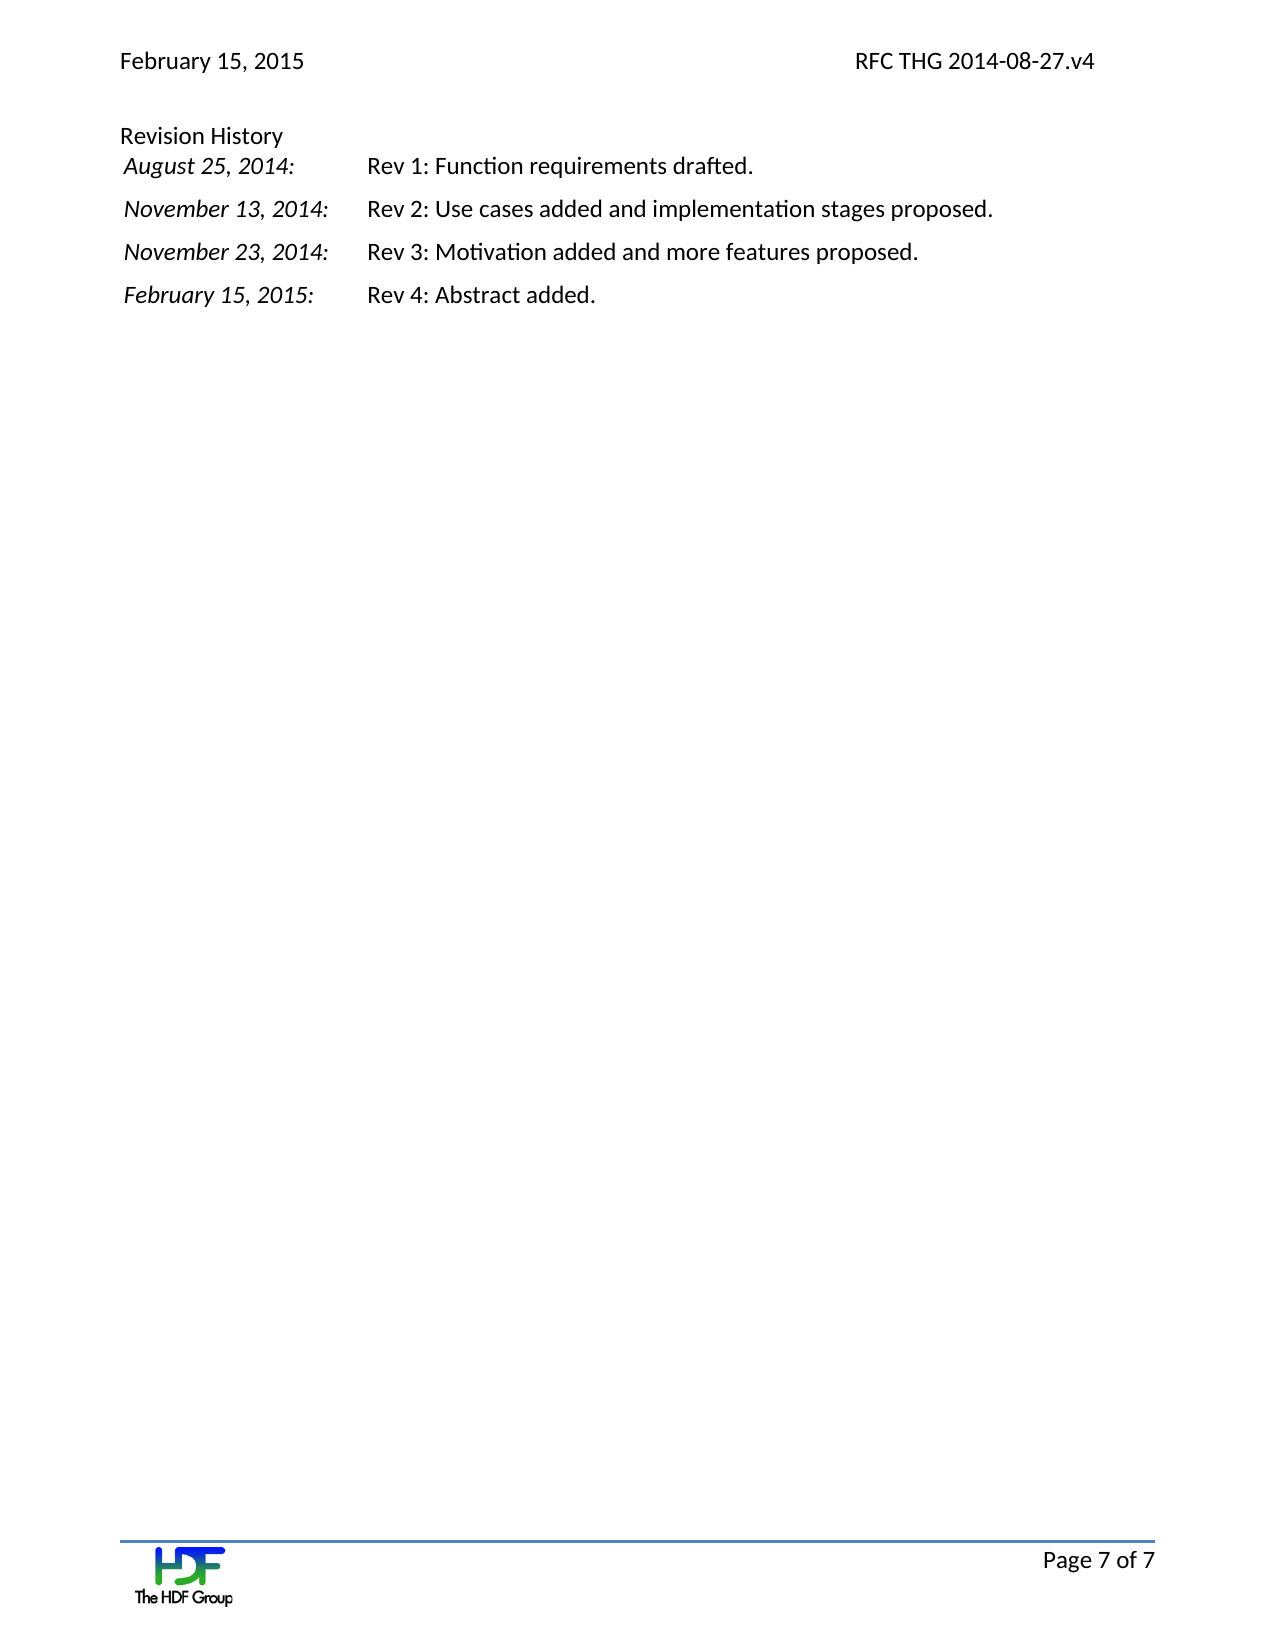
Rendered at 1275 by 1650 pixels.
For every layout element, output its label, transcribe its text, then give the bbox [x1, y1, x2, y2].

text Revision History [120, 120, 1155, 151]
table_cell Rev 3: Motivation added and more features proposed. [356, 237, 1162, 279]
picture [135, 1547, 233, 1607]
table_cell Rev 4: Abstract added. [356, 280, 1162, 323]
table_cell Rev 2: Use cases added and implementation stages proposed. [356, 194, 1162, 237]
table_cell February 15, 2015: [113, 280, 356, 323]
table_cell November 13, 2014: [113, 194, 356, 237]
table_cell November 23, 2014: [113, 237, 356, 279]
table_header August 25, 2014: [113, 151, 356, 193]
table_header Rev 1: Function requirements drafted. [356, 151, 1162, 193]
